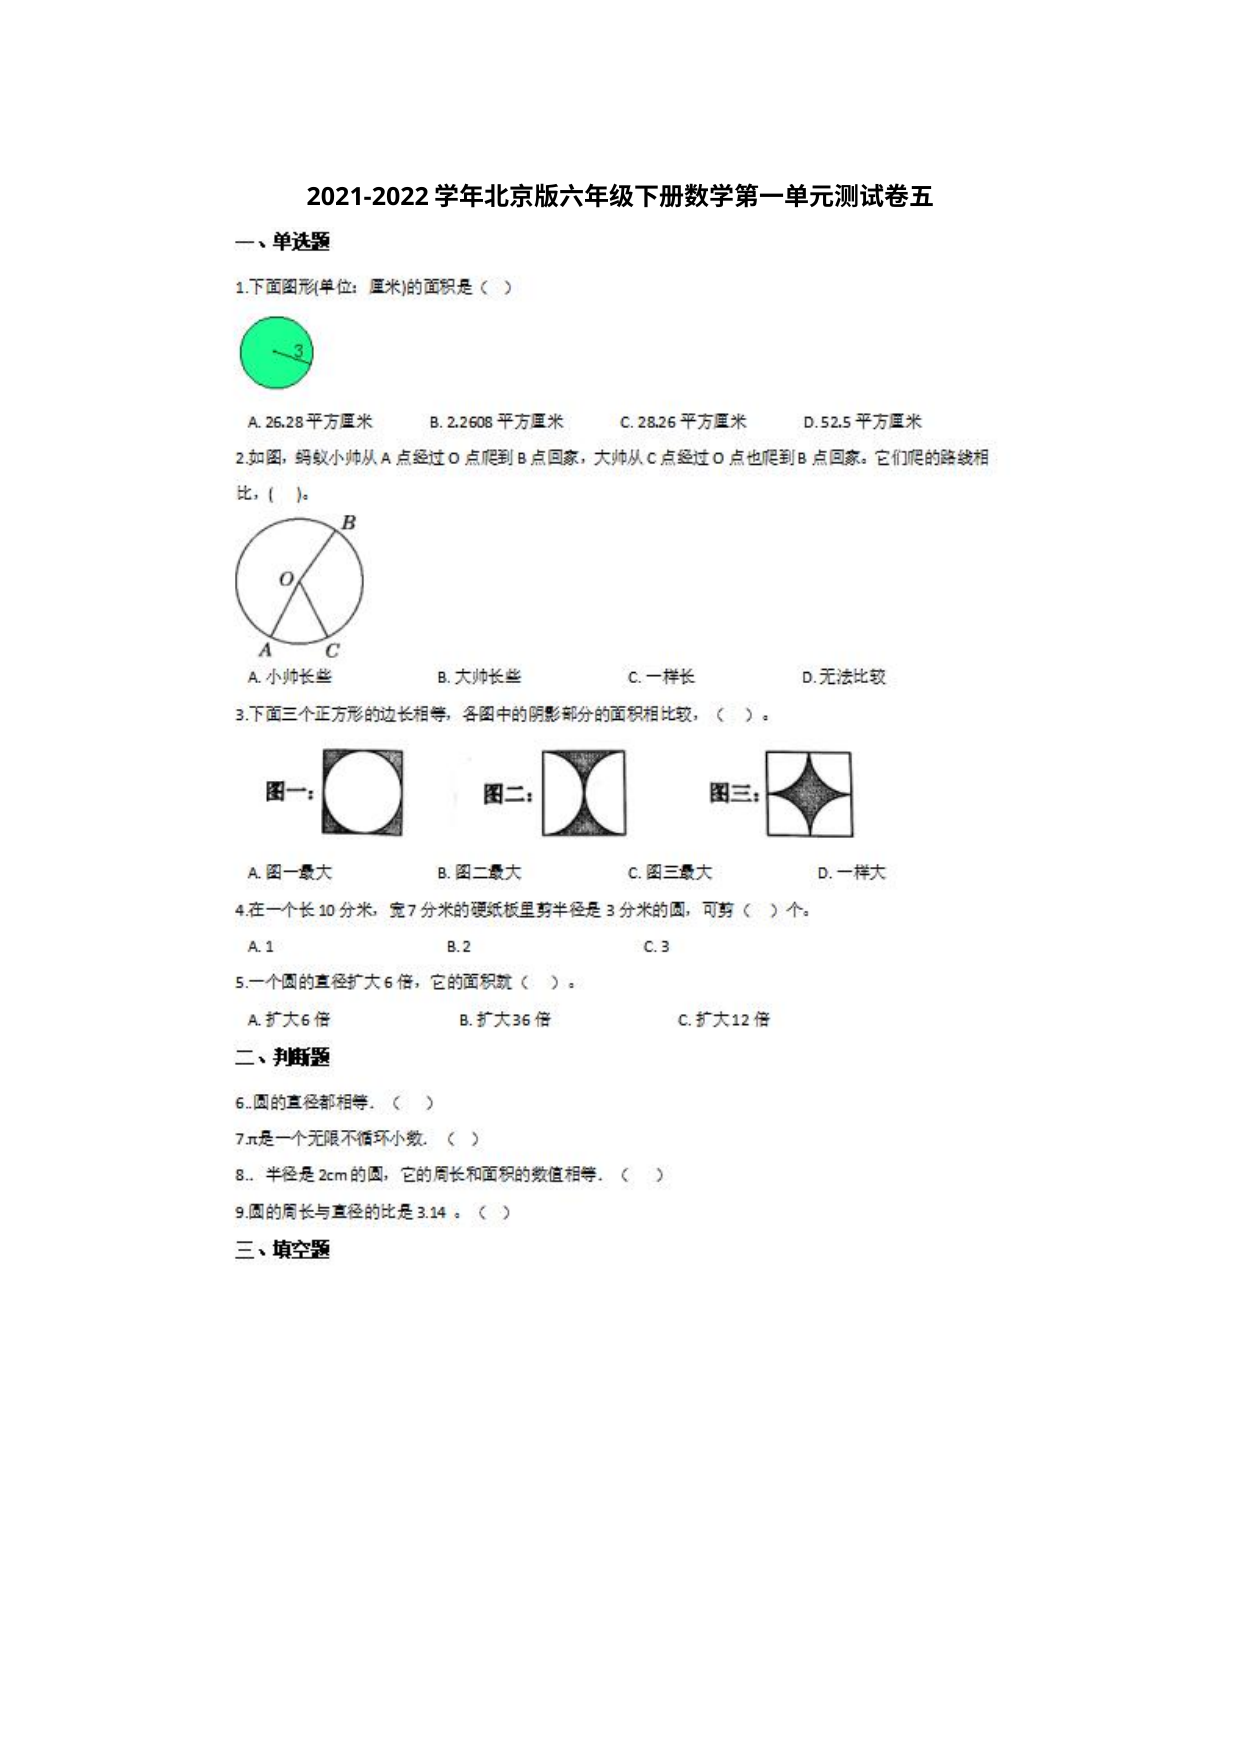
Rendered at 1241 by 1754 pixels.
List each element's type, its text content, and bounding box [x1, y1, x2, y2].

picture [209, 227, 1032, 1273]
text 2021-2022学年北京版六年级下册数学第一单元测试卷五 [187, 162, 1053, 227]
